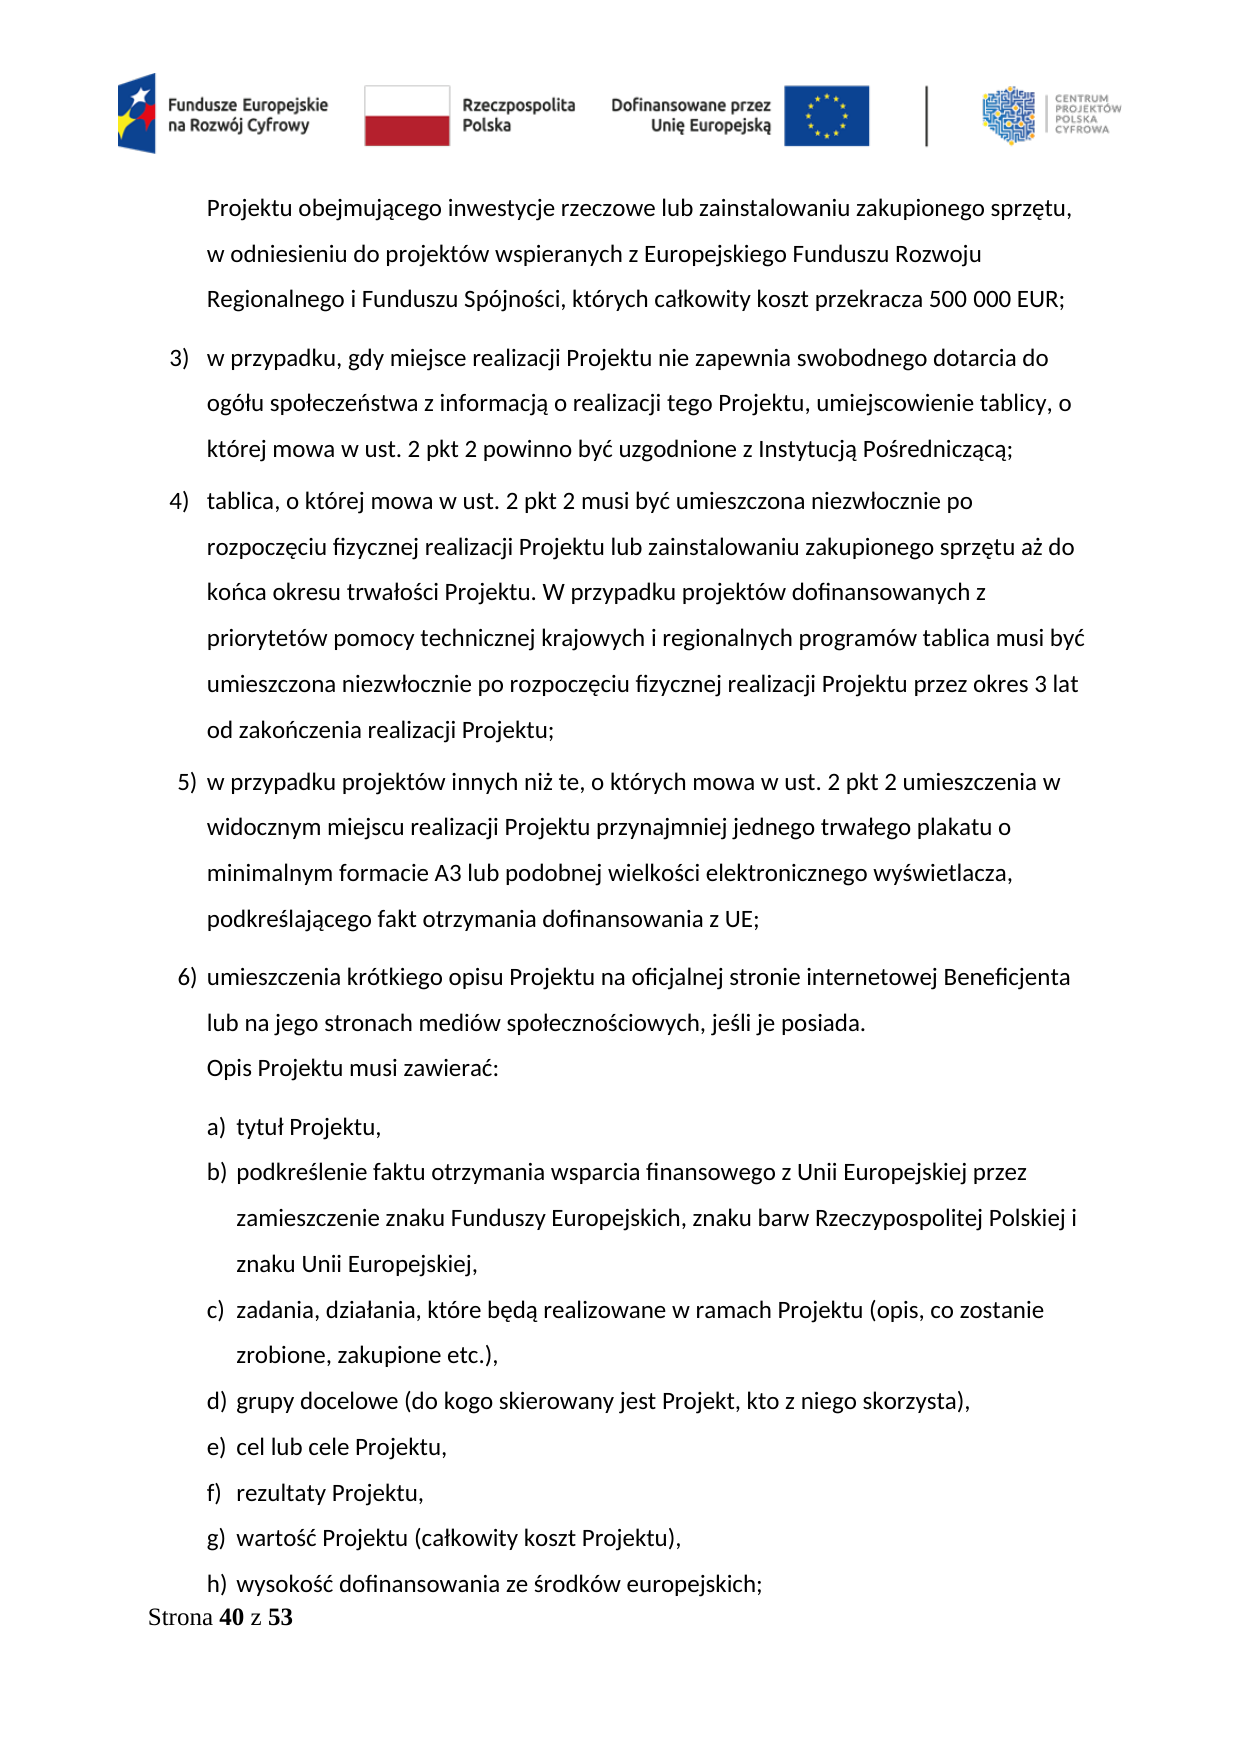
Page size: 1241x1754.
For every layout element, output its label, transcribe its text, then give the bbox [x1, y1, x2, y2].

list rezultaty Projektu, [207, 1477, 1093, 1507]
list tablica, o której mowa w ust. 2 pkt 2 musi być umieszczona niezwłocznie po rozpoczęciu fizycznej realizacji Projektu lub zainstalowaniu zakupionego sprzętu aż do końca okresu trwałości Projektu. W przypadku projektów dofinansowanych z priorytetów pomocy technicznej krajowych i regionalnych programów tablica musi być umieszczona niezwłocznie po rozpoczęciu fizycznej realizacji Projektu przez okres 3 lat od zakończenia realizacji Projektu; [169, 485, 1093, 744]
list podkreślenie faktu otrzymania wsparcia finansowego z Unii Europejskiej przez zamieszczenie znaku Funduszy Europejskich, znaku barw Rzeczypospolitej Polskiej i znaku Unii Europejskiej, [207, 1157, 1093, 1278]
list w przypadku projektów innych niż te, o których mowa w ust. 2 pkt 2 umieszczenia w widocznym miejscu realizacji Projektu przynajmniej jednego trwałego plakatu o minimalnym formacie A3 lub podobnej wielkości elektronicznego wyświetlacza, podkreślającego fakt otrzymania dofinansowania z UE; [177, 766, 1093, 933]
list wartość Projektu (całkowity koszt Projektu), [207, 1522, 1093, 1553]
list zadania, działania, które będą realizowane w ramach Projektu (opis, co zostanie zrobione, zakupione etc.), [207, 1294, 1093, 1370]
list w przypadku, gdy miejsce realizacji Projektu nie zapewnia swobodnego dotarcia do ogółu społeczeństwa z informacją o realizacji tego Projektu, umiejscowienie tablicy, o której mowa w ust. 2 pkt 2 powinno być uzgodnione z Instytucją Pośredniczącą; [169, 342, 1093, 464]
list tytuł Projektu, [207, 1111, 1093, 1141]
list grupy docelowe (do kogo skierowany jest Projekt, kto z niego skorzysta), [207, 1385, 1093, 1416]
list umieszczenia krótkiego opisu Projektu na oficjalnej stronie internetowej Beneficjenta lub na jego stronach mediów społecznościowych, jeśli je posiada. Opis Projektu musi zawierać: [177, 961, 1093, 1083]
picture [118, 73, 1122, 154]
list cel lub cele Projektu, [207, 1431, 1093, 1461]
list wysokość dofinansowania ze środków europejskich; [207, 1568, 1093, 1599]
